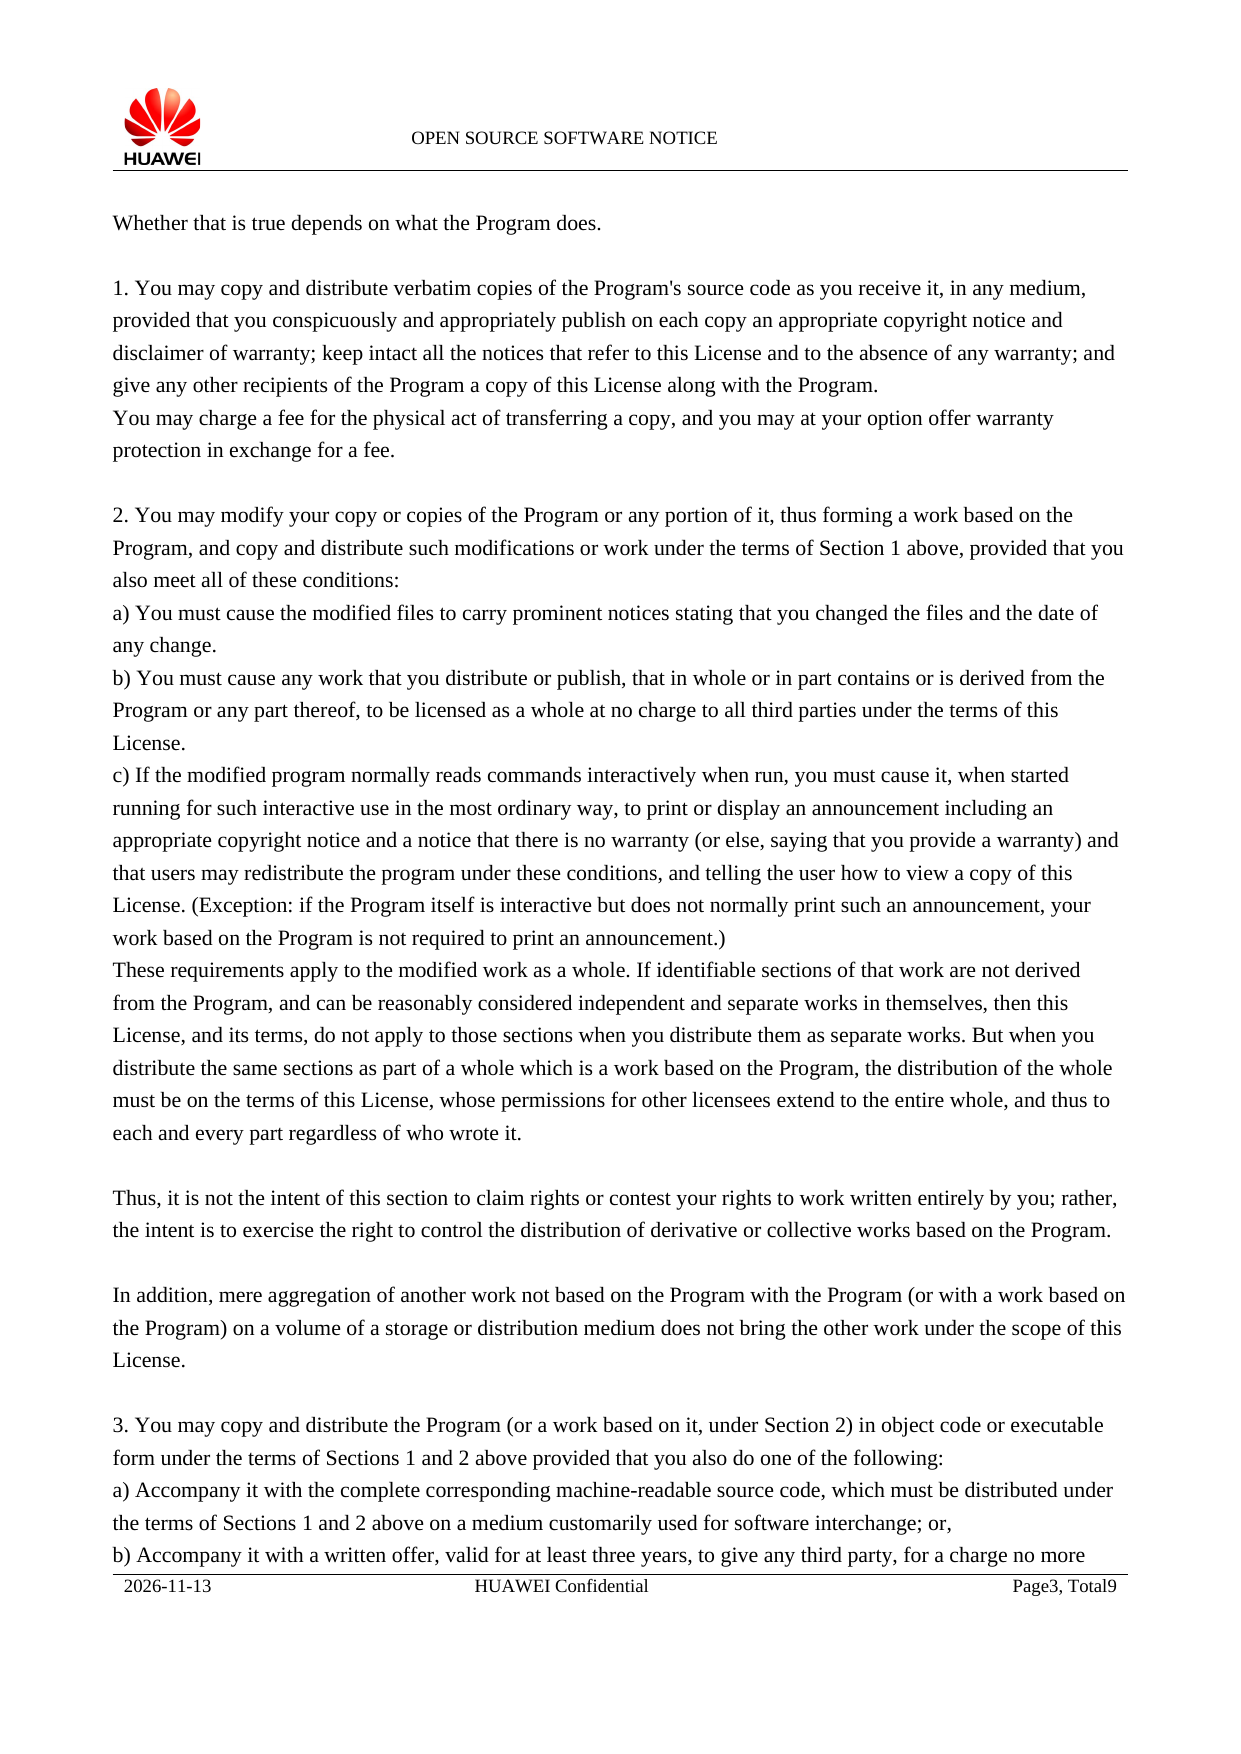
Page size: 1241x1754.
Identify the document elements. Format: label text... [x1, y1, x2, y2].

picture [124, 88, 201, 165]
